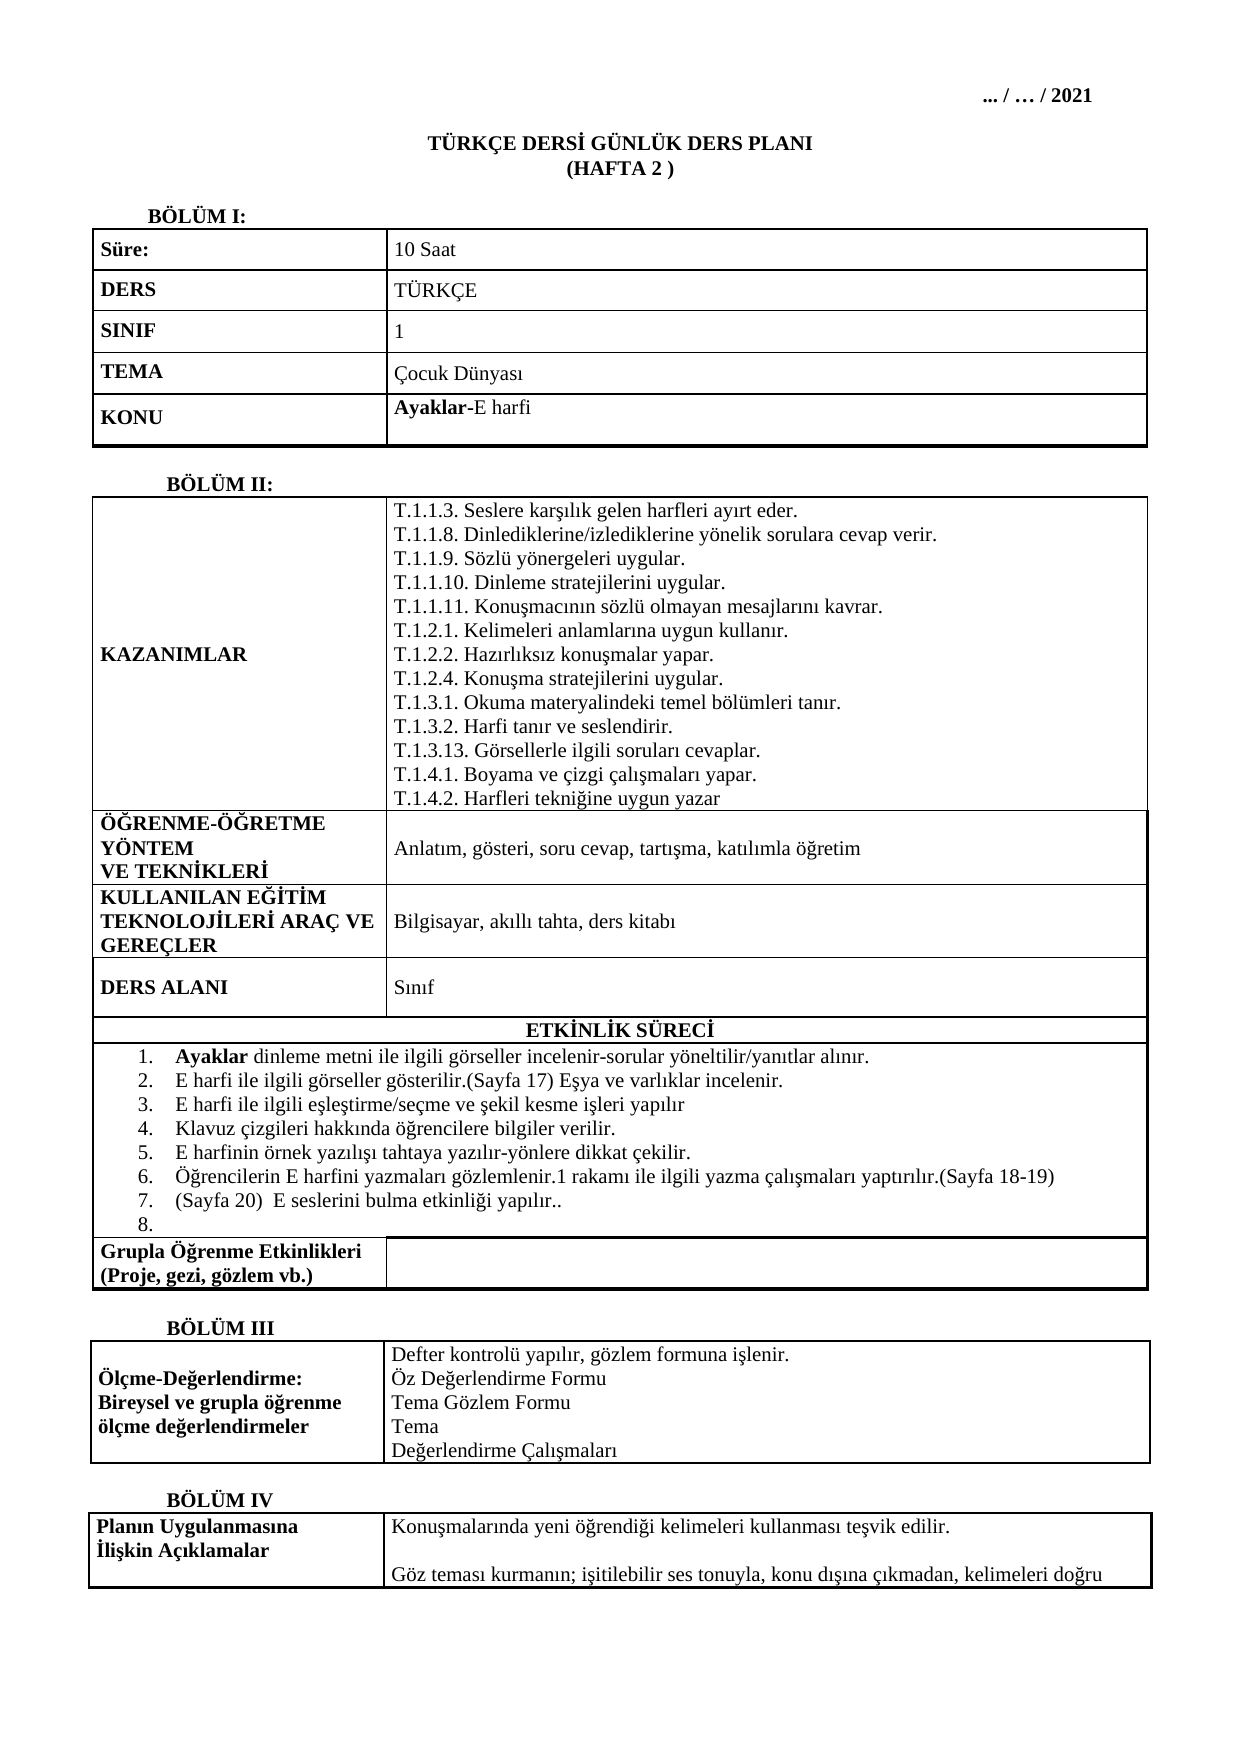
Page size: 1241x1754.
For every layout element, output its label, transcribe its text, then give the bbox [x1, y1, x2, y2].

table_cell DERS [94, 271, 386, 310]
table_cell ETKİNLİK SÜRECİ [94, 1018, 1146, 1042]
table_header Defter kontrolü yapılır, gözlem formuna işlenir. Öz Değerlendirme Formu Tema Gözlem Formu Tema Değerlendirme Çalışmaları [385, 1342, 1149, 1462]
table_header KAZANIMLAR [93, 498, 386, 810]
text ... / … / 2021 [148, 83, 1093, 107]
table_cell Sınıf [387, 958, 1146, 1016]
text TÜRKÇE DERSİ GÜNLÜK DERS PLANI [148, 131, 1093, 155]
table_header 10 Saat [388, 230, 1146, 269]
table_cell SINIF [94, 311, 386, 352]
table_cell [387, 1239, 1146, 1287]
table_cell ÖĞRENME-ÖĞRETME YÖNTEM VE TEKNİKLERİ [93, 811, 386, 883]
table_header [385, 1514, 1150, 1586]
text (HAFTA 2 ) [148, 155, 1093, 179]
table_cell Bilgisayar, akıllı tahta, ders kitabı [387, 885, 1146, 957]
table_cell DERS ALANI [94, 958, 386, 1016]
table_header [90, 1514, 383, 1586]
subtitle BÖLÜM IV [148, 1488, 1093, 1512]
table_cell Grupla Öğrenme Etkinlikleri (Proje, gezi, gözlem vb.) [94, 1238, 386, 1287]
table_header Ölçme-Değerlendirme: Bireysel ve grupla öğrenme ölçme değerlendirmeler [92, 1342, 383, 1462]
table_cell Çocuk Dünyası [388, 353, 1146, 393]
table_cell 1 [388, 311, 1146, 352]
table_cell KONU [94, 395, 386, 444]
text BÖLÜM I: [148, 203, 1093, 228]
table_header T.1.1.3. Seslere karşılık gelen harfleri ayırt eder. T.1.1.8. Dinlediklerine/izlediklerine yönelik sorulara cevap verir. T.1.1.9. Sözlü yönergeleri uygular. T.1.1.10. Dinleme stratejilerini uygular. T.1.1.11. Konuşmacının sözlü olmayan mesajlarını kavrar. T.1.2.1. Kelimeleri anlamlarına uygun kullanır. T.1.2.2. Hazırlıksız konuşmalar yapar. T.1.2.4. Konuşma stratejilerini uygular. T.1.3.1. Okuma materyalindeki temel bölümleri tanır. T.1.3.2. Harfi tanır ve seslendirir. T.1.3.13. Görsellerle ilgili soruları cevaplar. T.1.4.1. Boyama ve çizgi çalışmaları yapar. T.1.4.2. Harfleri tekniğine uygun yazar [387, 498, 1147, 810]
table_cell Ayaklar-E harfi [388, 395, 1146, 444]
table_cell Anlatım, gösteri, soru cevap, tartışma, katılımla öğretim [387, 811, 1146, 883]
table_cell KULLANILAN EĞİTİM TEKNOLOJİLERİ ARAÇ VE GEREÇLER [93, 885, 386, 957]
table_cell TÜRKÇE [388, 271, 1146, 310]
table_cell Ayaklar dinleme metni ile ilgili görseller incelenir-sorular yöneltilir/yanıtlar alınır. E harfi ile ilgili görseller gösterilir.(Sayfa 17) Eşya ve varlıklar incelenir. E harfi ile ilgili eşleştirme/seçme ve şekil kesme işleri yapılır Klavuz çizgileri hakkında öğrencilere bilgiler verilir. E harfinin örnek yazılışı tahtaya yazılır-yönlere dikkat çekilir. Öğrencilerin E harfini yazmaları gözlemlenir.1 rakamı ile ilgili yazma çalışmaları yaptırılır.(Sayfa 18-19) (Sayfa 20) E seslerini bulma etkinliği yapılır.. [94, 1044, 1146, 1236]
table_header Süre: [94, 230, 386, 269]
subtitle BÖLÜM III [148, 1315, 1093, 1339]
table_cell TEMA [94, 353, 386, 393]
text BÖLÜM II: [148, 472, 1093, 496]
